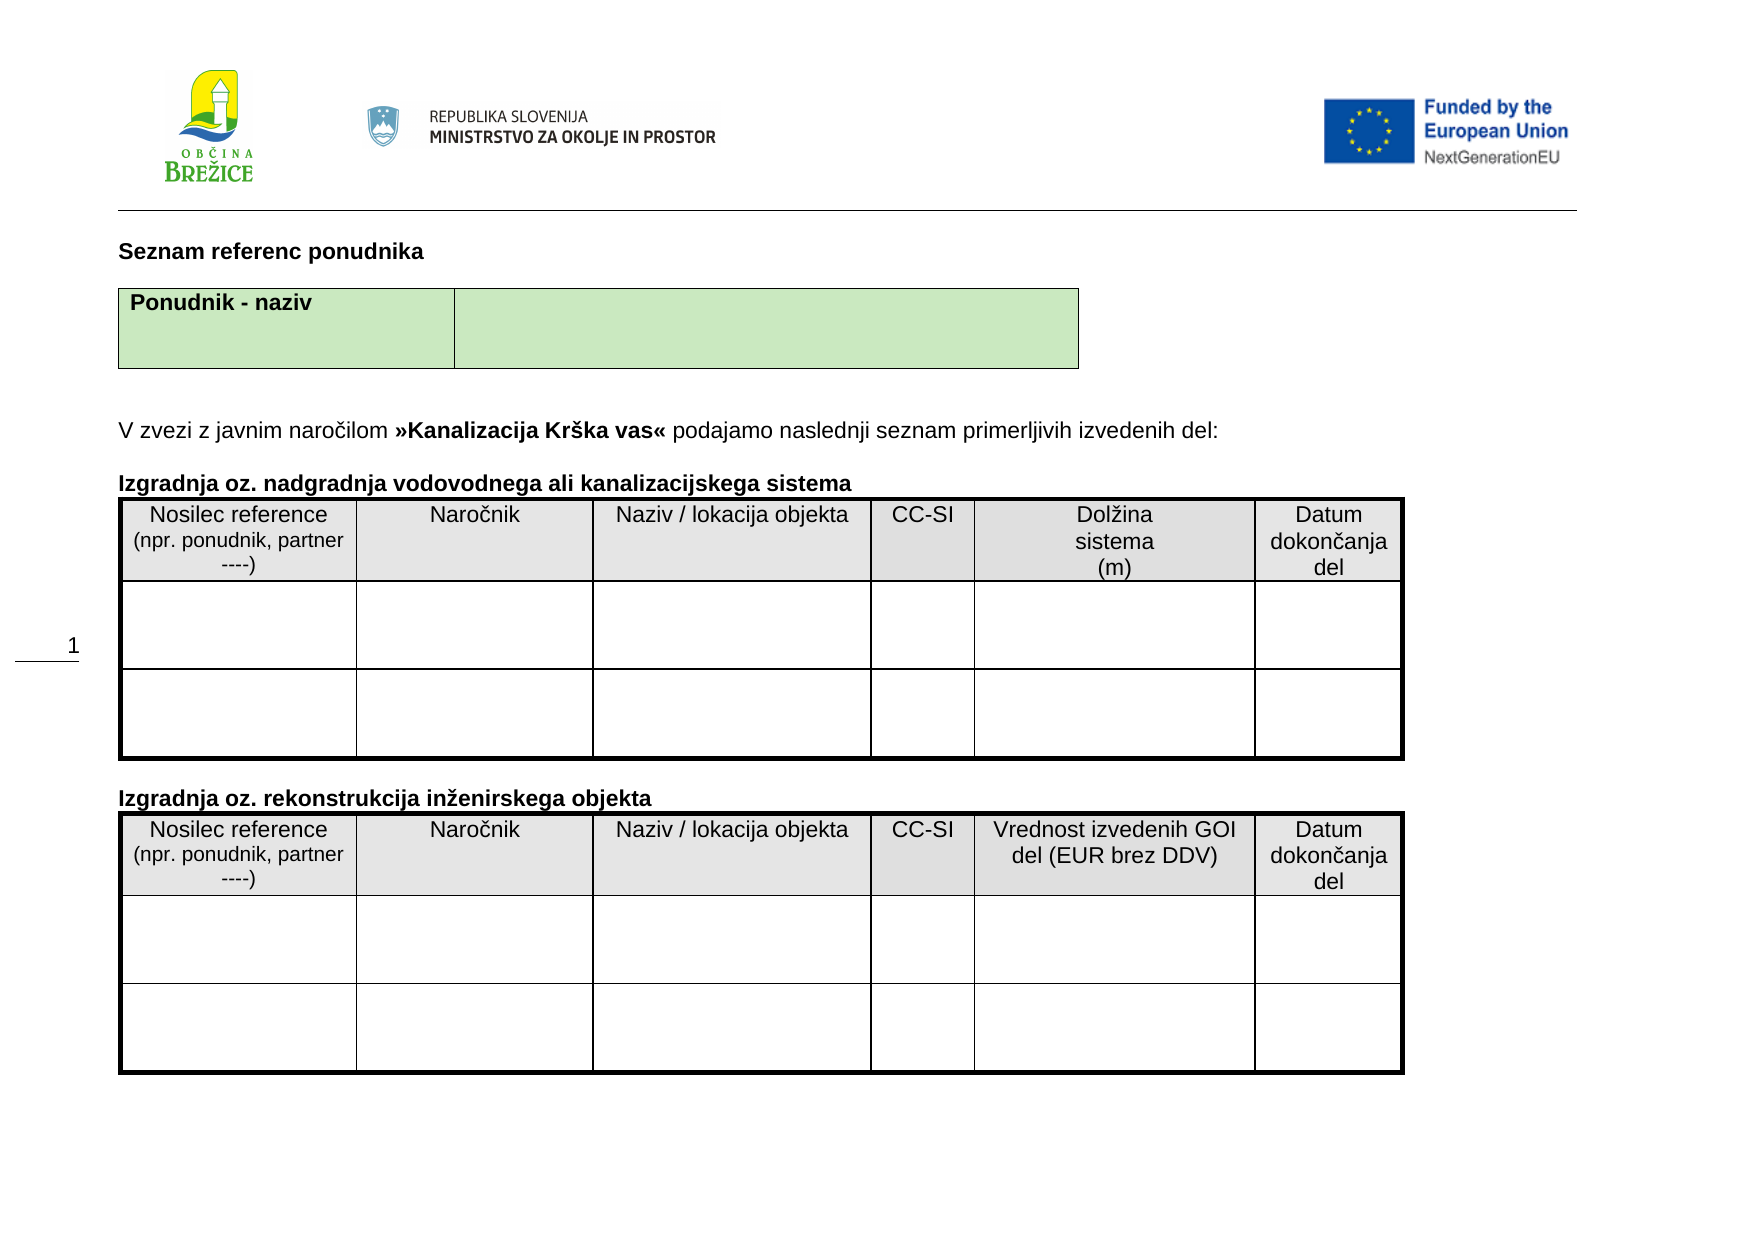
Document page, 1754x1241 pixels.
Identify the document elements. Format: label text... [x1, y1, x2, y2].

table_header CC-SI [872, 816, 974, 895]
table_cell [123, 896, 356, 982]
table_header CC-SI [872, 501, 974, 580]
table_cell [594, 896, 870, 982]
picture [361, 101, 721, 149]
table_header [455, 289, 1078, 368]
table_cell [594, 670, 870, 756]
table_cell [872, 670, 974, 756]
table_header Ponudnik - naziv [119, 289, 454, 368]
text V zvezi z javnim naročilom »Kanalizacija Krška vas« podajamo naslednji seznam primerljivih izvedenih del: [118, 417, 1577, 444]
table_header Naročnik [357, 816, 592, 895]
table_cell [872, 984, 974, 1070]
table_header Nosilec reference (npr. ponudnik, partner ----) [123, 816, 356, 895]
picture [1323, 93, 1577, 170]
table_cell [1256, 984, 1400, 1070]
text Izgradnja oz. nadgradnja vodovodnega ali kanalizacijskega sistema [118, 470, 1577, 497]
table_cell [975, 582, 1254, 668]
table_header Dolžina sistema (m) [975, 501, 1254, 580]
table_cell [1256, 896, 1400, 982]
table_cell [594, 984, 870, 1070]
table_cell [1256, 582, 1400, 668]
table_header Vrednost izvedenih GOI del (EUR brez DDV) [975, 816, 1254, 895]
table_cell [357, 896, 592, 982]
table_cell [872, 896, 974, 982]
table_header Naziv / lokacija objekta [594, 816, 870, 895]
table_cell [357, 582, 592, 668]
table_cell [123, 670, 356, 756]
table_cell [872, 582, 974, 668]
table_cell [975, 670, 1254, 756]
table_header Datum dokončanja del [1256, 501, 1400, 580]
picture [165, 70, 253, 182]
text Izgradnja oz. rekonstrukcija inženirskega objekta [118, 784, 1577, 811]
table_cell [975, 896, 1254, 982]
table_cell [357, 984, 592, 1070]
table_header Naročnik [357, 501, 592, 580]
text Seznam referenc ponudnika [118, 238, 1577, 264]
table_header Datum dokončanja del [1256, 816, 1400, 895]
table_cell [123, 582, 356, 668]
table_cell [1256, 670, 1400, 756]
table_cell [357, 670, 592, 756]
table_cell [123, 984, 356, 1070]
table_header Naziv / lokacija objekta [594, 501, 870, 580]
table_cell [975, 984, 1254, 1070]
table_cell [594, 582, 870, 668]
table_header Nosilec reference (npr. ponudnik, partner ----) [123, 501, 356, 580]
